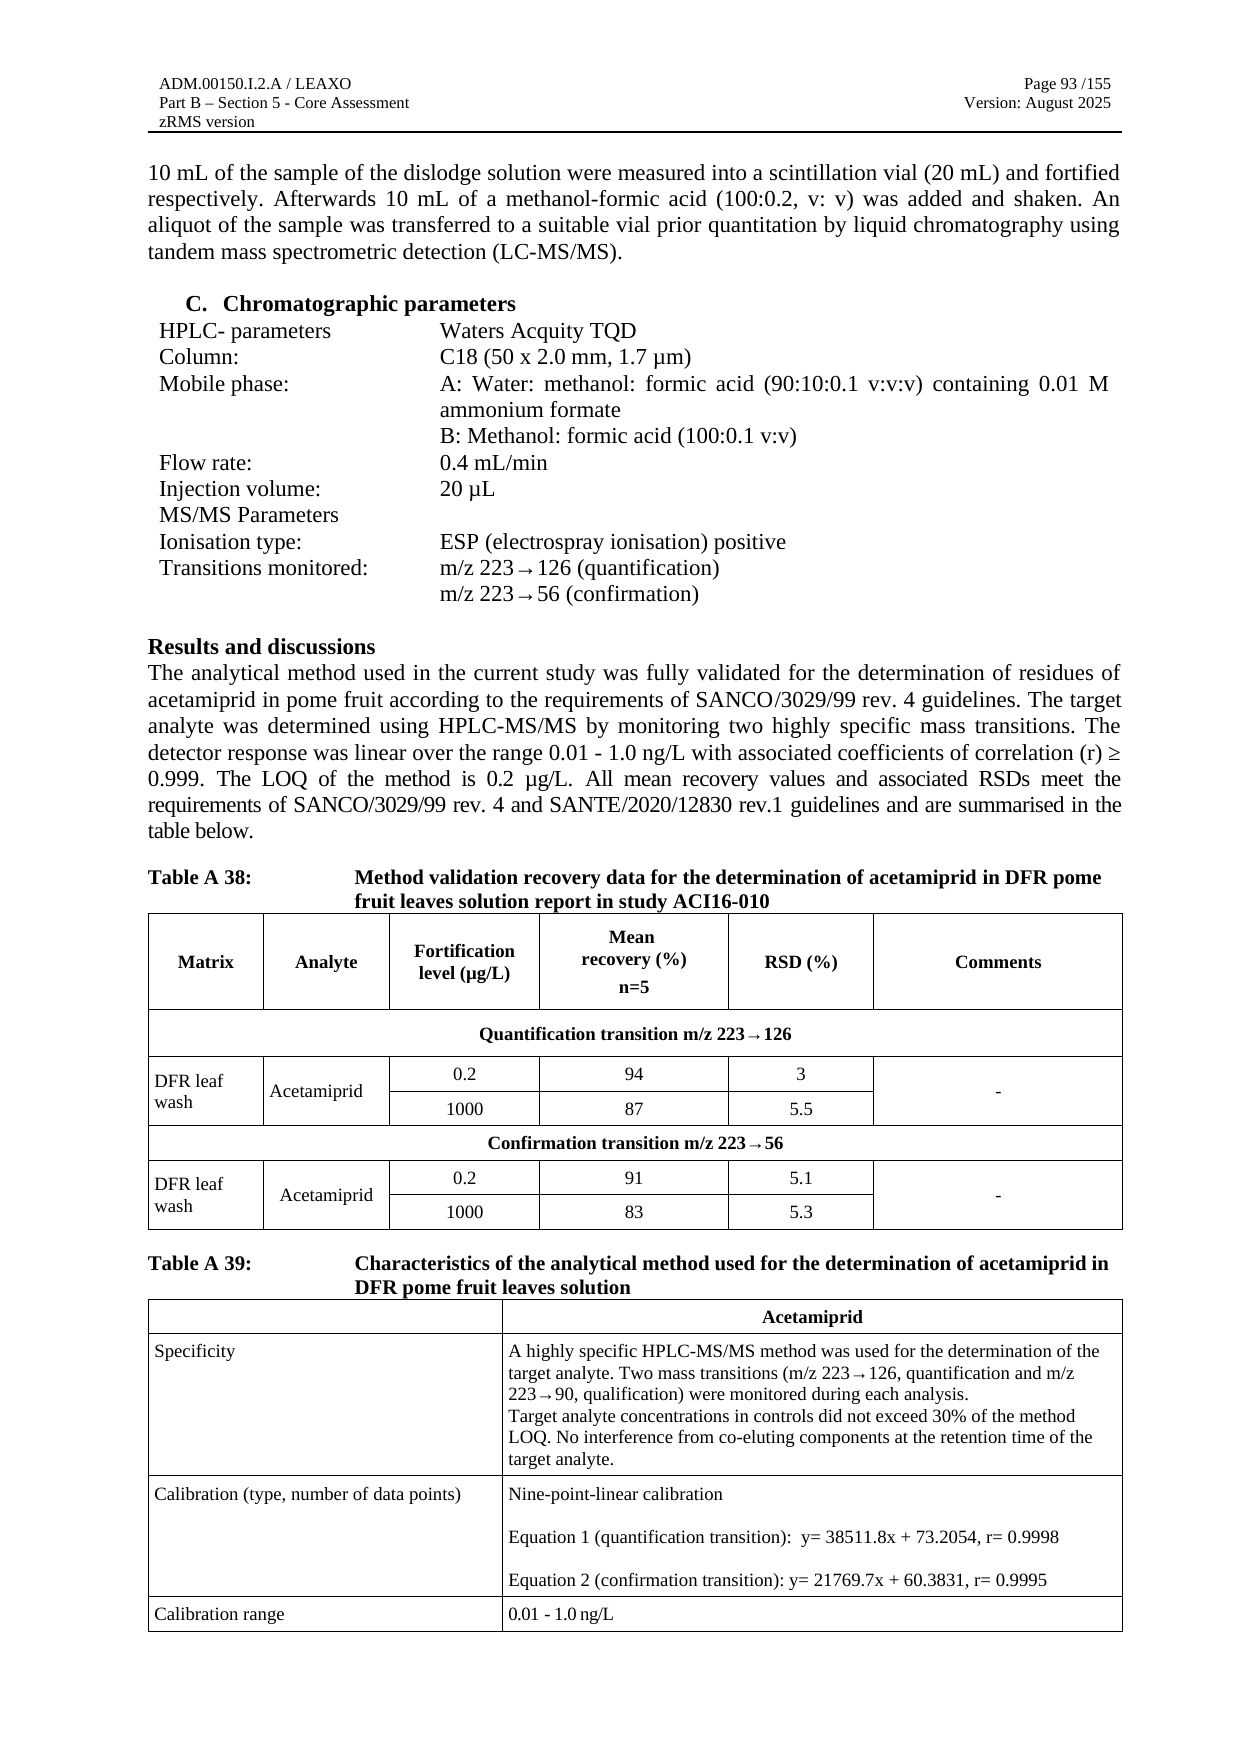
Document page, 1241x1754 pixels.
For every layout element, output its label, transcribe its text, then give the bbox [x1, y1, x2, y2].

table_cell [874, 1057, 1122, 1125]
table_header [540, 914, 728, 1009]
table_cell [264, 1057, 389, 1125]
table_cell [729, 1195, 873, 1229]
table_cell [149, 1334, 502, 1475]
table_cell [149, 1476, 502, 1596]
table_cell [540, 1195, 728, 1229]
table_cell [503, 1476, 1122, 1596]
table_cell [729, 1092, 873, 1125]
list Chromatographic parameters [185, 291, 1122, 317]
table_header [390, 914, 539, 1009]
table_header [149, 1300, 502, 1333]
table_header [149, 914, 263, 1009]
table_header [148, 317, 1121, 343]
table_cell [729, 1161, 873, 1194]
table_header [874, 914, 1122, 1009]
text The analytical method used in the current study was fully validated for the determination of residues of acetamiprid in pome fruit according to the requirements of SANCO/3029/99 rev. 4 guidelines. The target analyte was determined using HPLC-MS/MS by monitoring two highly specific mass transitions. The detector response was linear over the range 0.01 - 1.0 ng/L with associated coefficients of correlation (r) ≥ 0.999. The LOQ of the method is 0.2 µg/L. All mean recovery values and associated RSDs meet the requirements of SANCO/3029/99 rev. 4 and SANTE/2020/12830 rev.1 guidelines and are summarised in the table below. [148, 659, 1122, 844]
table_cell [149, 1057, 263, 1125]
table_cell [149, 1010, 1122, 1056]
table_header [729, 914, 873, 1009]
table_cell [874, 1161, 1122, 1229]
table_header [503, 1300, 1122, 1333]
text Table A 38: Method validation recovery data for the determination of acetamiprid in DFR pome fruit leaves solution report in study ACI16-010 [148, 865, 1122, 913]
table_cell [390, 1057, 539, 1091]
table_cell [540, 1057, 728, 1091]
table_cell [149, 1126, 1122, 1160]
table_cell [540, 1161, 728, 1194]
text Results and discussions [148, 633, 1122, 659]
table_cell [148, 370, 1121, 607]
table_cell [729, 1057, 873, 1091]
text Table A 39: Characteristics of the analytical method used for the determination of acetamiprid in DFR pome fruit leaves solution [148, 1251, 1122, 1299]
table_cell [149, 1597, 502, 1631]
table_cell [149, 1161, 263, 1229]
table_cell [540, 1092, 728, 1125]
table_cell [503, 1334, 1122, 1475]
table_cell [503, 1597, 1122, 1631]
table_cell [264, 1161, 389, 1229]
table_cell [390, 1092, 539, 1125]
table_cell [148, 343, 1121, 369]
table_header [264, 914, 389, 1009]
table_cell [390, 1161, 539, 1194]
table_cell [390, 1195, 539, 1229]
text 10 mL of the sample of the dislodge solution were measured into a scintillation vial (20 mL) and fortified respectively. Afterwards 10 mL of a methanol-formic acid (100:0.2, v: v) was added and shaken. An aliquot of the sample was transferred to a suitable vial prior quantitation by liquid chromatography using tandem mass spectrometric detection (LC-MS/MS). [148, 159, 1122, 264]
